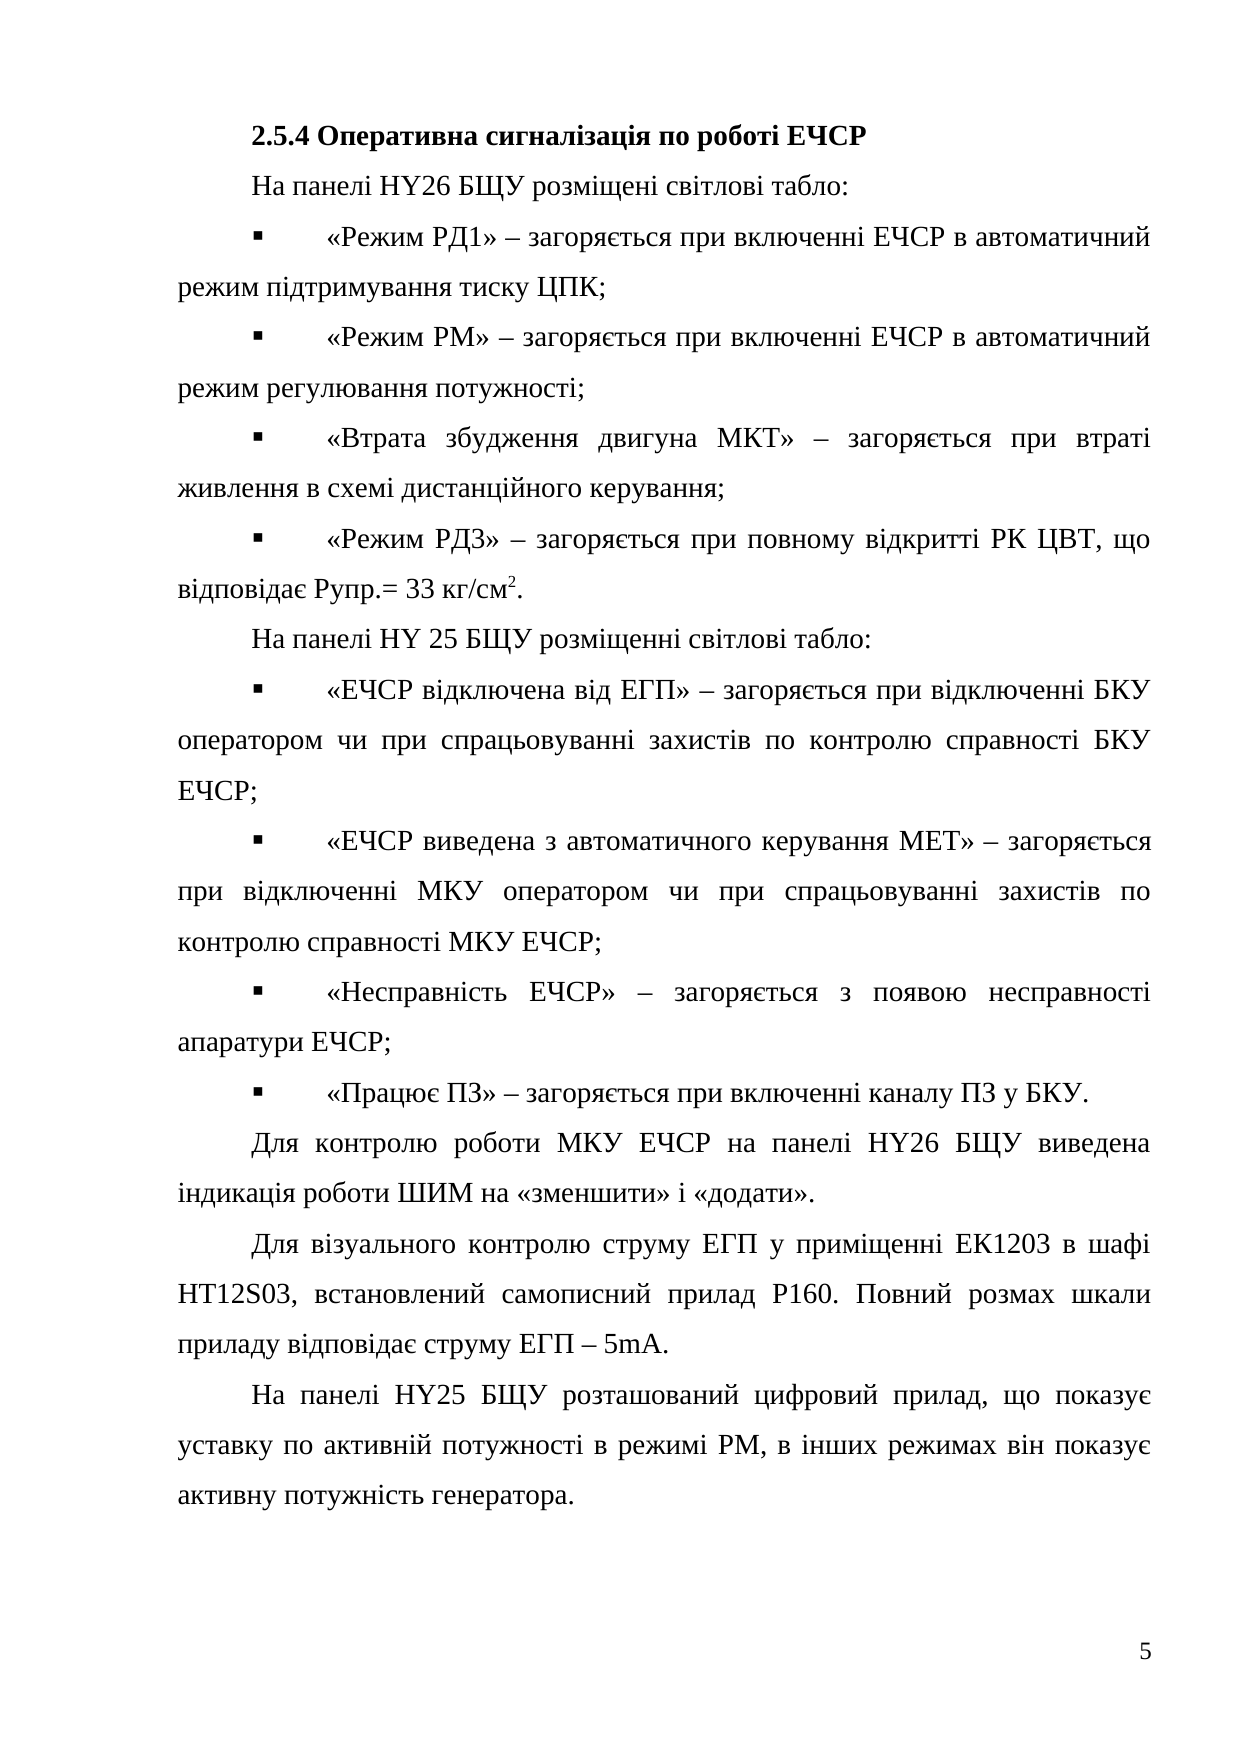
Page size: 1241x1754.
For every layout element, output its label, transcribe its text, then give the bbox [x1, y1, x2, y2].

list «Втрата збудження двигуна МКТ» – загоряється при втраті живлення в схемі дистанційного керування; [177, 420, 1152, 504]
list «Працює ПЗ» – загоряється при включенні каналу ПЗ у БКУ. [177, 1075, 1152, 1108]
text Для контролю роботи МКУ ЕЧСР на панелі HY26 БЩУ виведена індикація роботи ШИМ на «зменшити» і «додати». [177, 1125, 1152, 1209]
list «Несправність ЕЧСР» – загоряється з появою несправності апаратури ЕЧСР; [177, 974, 1152, 1058]
text На панелі HY25 БЩУ розташований цифровий прилад, що показує уставку по активній потужності в режимі РМ, в інших режимах він показує активну потужність генератора. [177, 1377, 1152, 1511]
text На панелі HY26 БЩУ розміщені світлові табло: [177, 168, 1152, 202]
list «ЕЧСР відключена від ЕГП» – загоряється при відключенні БКУ оператором чи при спрацьовуванні захистів по контролю справності БКУ ЕЧСР; [177, 672, 1152, 806]
list «Режим РД3» – загоряється при повному відкритті РК ЦВТ, що відповідає Рупр.= 33 кг/см2. [177, 521, 1152, 605]
list «Режим РМ» – загоряється при включенні ЕЧСР в автоматичний режим регулювання потужності; [177, 319, 1152, 403]
text Для візуального контролю струму ЕГП у приміщенні ЕК1203 в шафі HT12S03, встановлений самописний прилад Р160. Повний розмах шкали приладу відповідає струму ЕГП – 5mA. [177, 1226, 1152, 1360]
text На панелі HY 25 БЩУ розміщенні світлові табло: [177, 622, 1152, 655]
list «ЕЧСР виведена з автоматичного керування МЕТ» – загоряється при відключенні МКУ оператором чи при спрацьовуванні захистів по контролю справності МКУ ЕЧСР; [177, 823, 1152, 957]
list «Режим РД1» – загоряється при включенні ЕЧСР в автоматичний режим підтримування тиску ЦПК; [177, 219, 1152, 303]
text 2.5.4 Оперативна сигналізація по роботі ЕЧСР [177, 118, 1152, 152]
